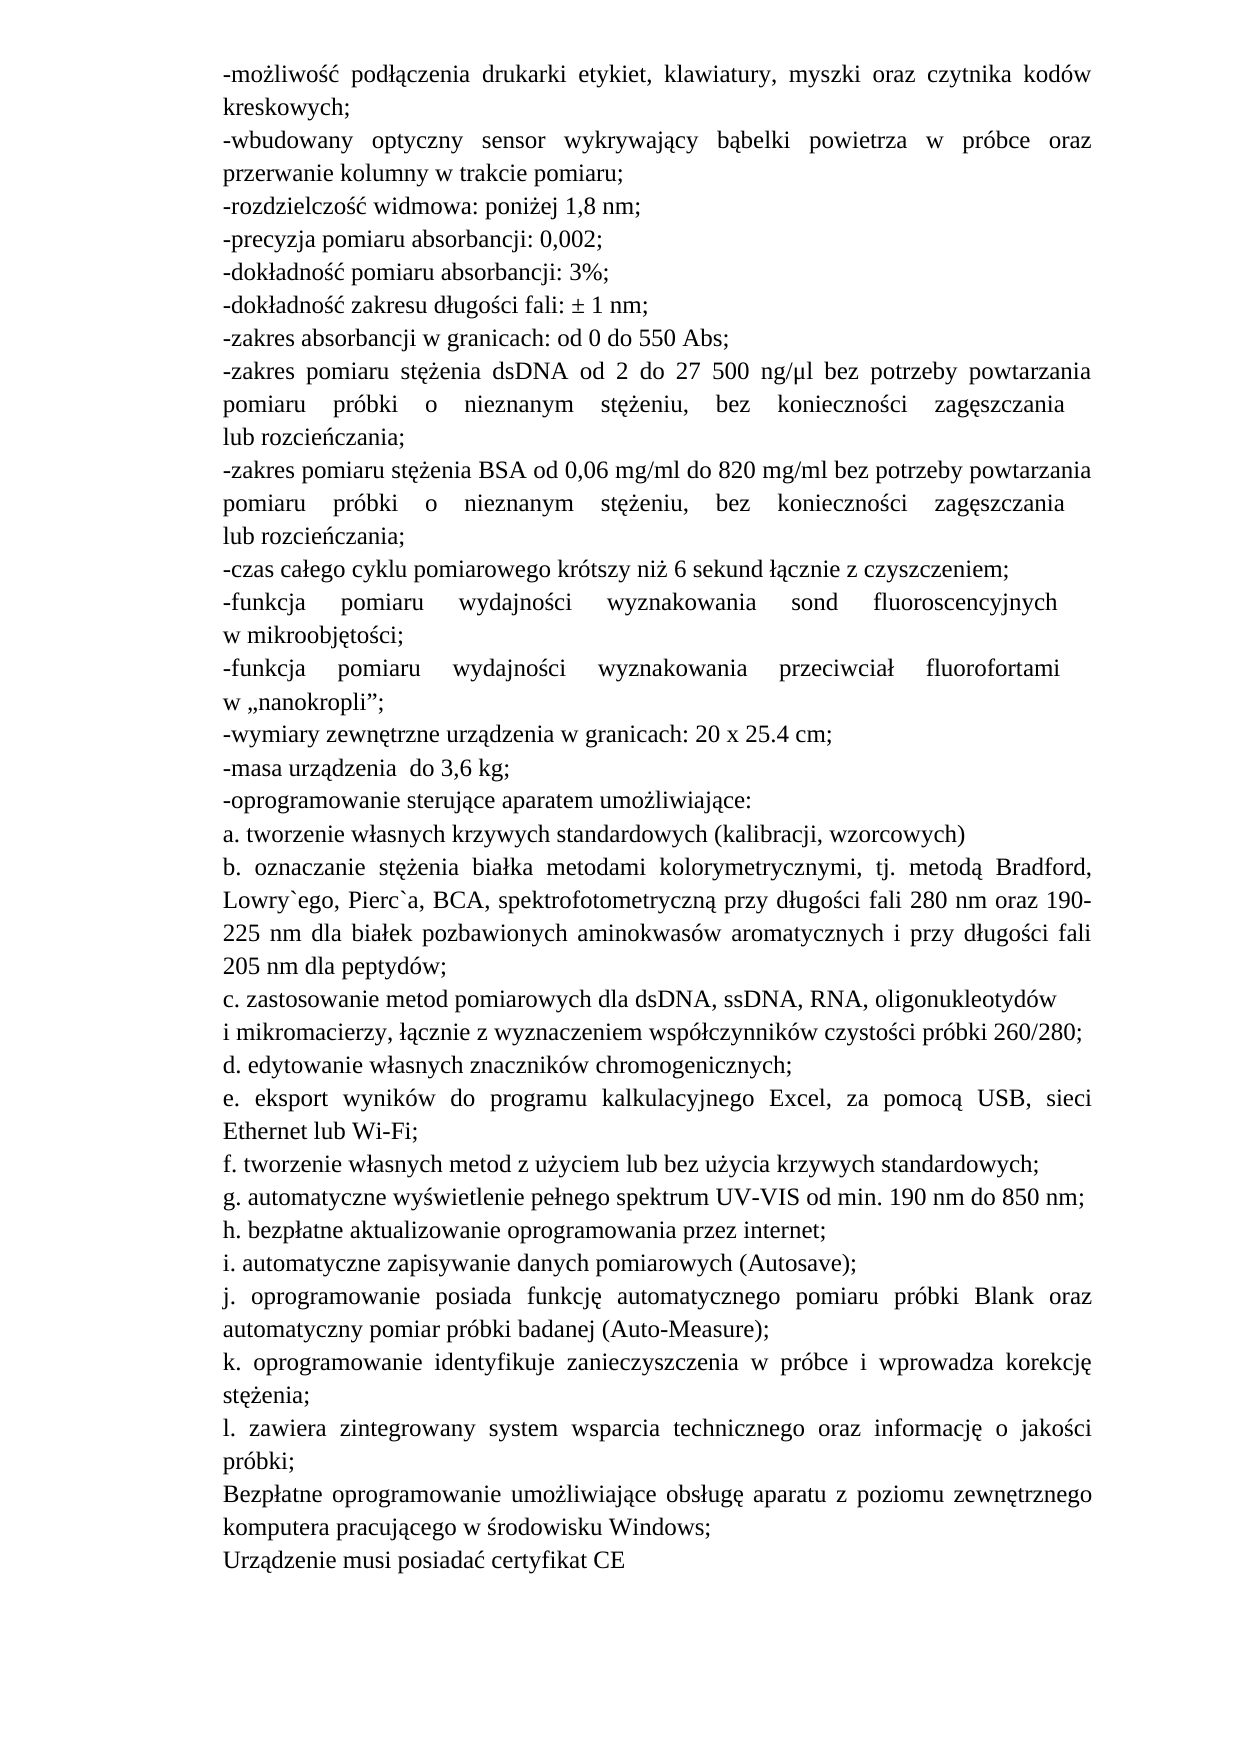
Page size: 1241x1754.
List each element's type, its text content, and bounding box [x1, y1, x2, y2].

list b. oznaczanie stężenia białka metodami kolorymetrycznymi, tj. metodą Bradford, Lowry`ego, Pierc`a, BCA, spektrofotometryczną przy długości fali 280 nm oraz 190-225 nm dla białek pozbawionych aminokwasów aromatycznych i przy długości fali 205 nm dla peptydów; [223, 852, 1093, 979]
list -wbudowany optyczny sensor wykrywający bąbelki powietrza w próbce oraz przerwanie kolumny w trakcie pomiaru; [223, 125, 1093, 187]
list l. zawiera zintegrowany system wsparcia technicznego oraz informację o jakości próbki; [223, 1413, 1093, 1475]
list e. eksport wyników do programu kalkulacyjnego Excel, za pomocą USB, sieci Ethernet lub Wi-Fi; [223, 1083, 1093, 1144]
list Urządzenie musi posiadać certyfikat CE [223, 1545, 1093, 1574]
list c. zastosowanie metod pomiarowych dla dsDNA, ssDNA, RNA, oligonukleotydów [223, 984, 1093, 1012]
list h. bezpłatne aktualizowanie oprogramowania przez internet; [223, 1215, 1093, 1244]
list a. tworzenie własnych krzywych standardowych (kalibracji, wzorcowych) [223, 819, 1093, 847]
list -funkcja pomiaru wydajności wyznakowania sond fluoroscencyjnych w mikroobjętości; [223, 587, 1093, 649]
list j. oprogramowanie posiada funkcję automatycznego pomiaru próbki Blank oraz automatyczny pomiar próbki badanej (Auto-Measure); [223, 1281, 1093, 1343]
list f. tworzenie własnych metod z użyciem lub bez użycia krzywych standardowych; [223, 1149, 1093, 1178]
list -zakres pomiaru stężenia BSA od 0,06 mg/ml do 820 mg/ml bez potrzeby powtarzania pomiaru próbki o nieznanym stężeniu, bez konieczności zagęszczania lub rozcieńczania; [223, 455, 1093, 550]
list d. edytowanie własnych znaczników chromogenicznych; [223, 1050, 1093, 1078]
list i mikromacierzy, łącznie z wyznaczeniem współczynników czystości próbki 260/280; [223, 1017, 1093, 1046]
list g. automatyczne wyświetlenie pełnego spektrum UV-VIS od min. 190 nm do 850 nm; [223, 1182, 1093, 1211]
list -zakres pomiaru stężenia dsDNA od 2 do 27 500 ng/μl bez potrzeby powtarzania pomiaru próbki o nieznanym stężeniu, bez konieczności zagęszczania lub rozcieńczania; [223, 356, 1093, 451]
list -oprogramowanie sterujące aparatem umożliwiające: [223, 786, 1093, 814]
list -dokładność zakresu długości fali: ± 1 nm; [223, 290, 1093, 319]
list -dokładność pomiaru absorbancji: 3%; [223, 257, 1093, 286]
list i. automatyczne zapisywanie danych pomiarowych (Autosave); [223, 1248, 1093, 1277]
list -czas całego cyklu pomiarowego krótszy niż 6 sekund łącznie z czyszczeniem; [223, 554, 1093, 583]
list -funkcja pomiaru wydajności wyznakowania przeciwciał fluorofortami w „nanokropli”; [223, 653, 1093, 715]
list -rozdzielczość widmowa: poniżej 1,8 nm; [223, 191, 1093, 220]
list -masa urządzenia do 3,6 kg; [223, 753, 1093, 781]
list -możliwość podłączenia drukarki etykiet, klawiatury, myszki oraz czytnika kodów kreskowych; [223, 59, 1093, 121]
list -wymiary zewnętrzne urządzenia w granicach: 20 x 25.4 cm; [223, 719, 1093, 748]
list -precyzja pomiaru absorbancji: 0,002; [223, 224, 1093, 253]
list Bezpłatne oprogramowanie umożliwiające obsługę aparatu z poziomu zewnętrznego komputera pracującego w środowisku Windows; [223, 1479, 1093, 1541]
list k. oprogramowanie identyfikuje zanieczyszczenia w próbce i wprowadza korekcję stężenia; [223, 1347, 1093, 1409]
list -zakres absorbancji w granicach: od 0 do 550 Abs; [223, 323, 1093, 352]
